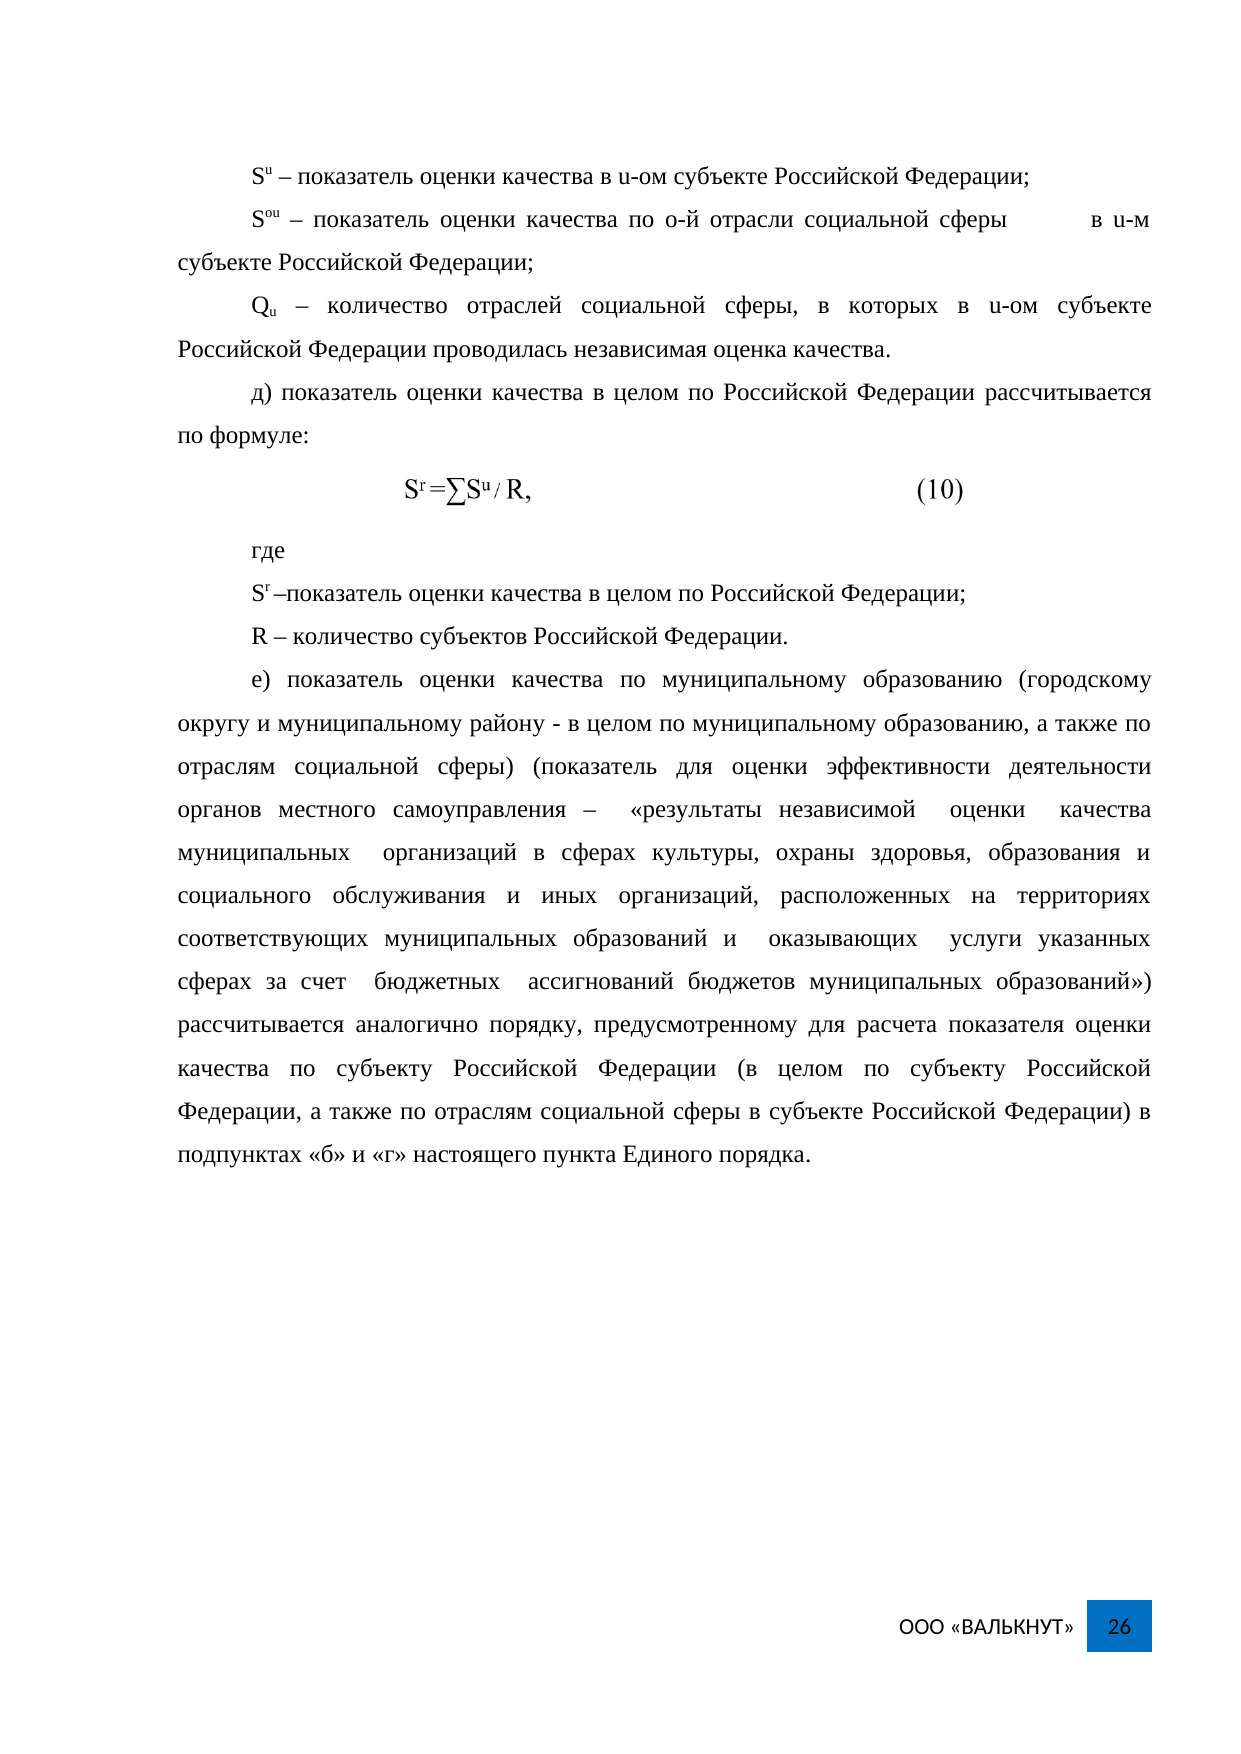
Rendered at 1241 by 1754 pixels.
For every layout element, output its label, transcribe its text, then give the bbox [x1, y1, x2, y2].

text где [177, 535, 1152, 564]
text Qu – количество отраслей социальной сферы, в которых в u-ом субъекте Российской Федерации проводилась независимая оценка качества. [177, 291, 1152, 362]
list е) показатель оценки качества по муниципальному образованию (городскому округу и муниципальному району - в целом по муниципальному образованию, а также по отраслям социальной сферы) (показатель для оценки эффективности деятельности органов местного самоуправления – «результаты независимой оценки качества муниципальных организаций в сферах культуры, охраны здоровья, образования и социального обслуживания и иных организаций, расположенных на территориях соответствующих муниципальных образований и оказывающих услуги указанных сферах за счет бюджетных ассигнований бюджетов муниципальных образований») рассчитывается аналогично порядку, предусмотренному для расчета показателя оценки качества по субъекту Российской Федерации (в целом по субъекту Российской Федерации, а также по отраслям социальной сферы в субъекте Российской Федерации) в подпунктах «б» и «г» настоящего пункта Единого порядка. [177, 664, 1152, 1168]
text Sr –показатель оценки качества в целом по Российской Федерации; [177, 578, 1152, 607]
list д) показатель оценки качества в целом по Российской Федерации рассчитывается по формуле: [177, 377, 1152, 449]
picture [361, 463, 968, 513]
text Sou – показатель оценки качества по о-й отрасли социальной сферы в u-м субъекте Российской Федерации; [177, 204, 1152, 276]
list R – количество субъектов Российской Федерации. [177, 621, 1152, 650]
text Su – показатель оценки качества в u-ом субъекте Российской Федерации; [177, 161, 1152, 190]
